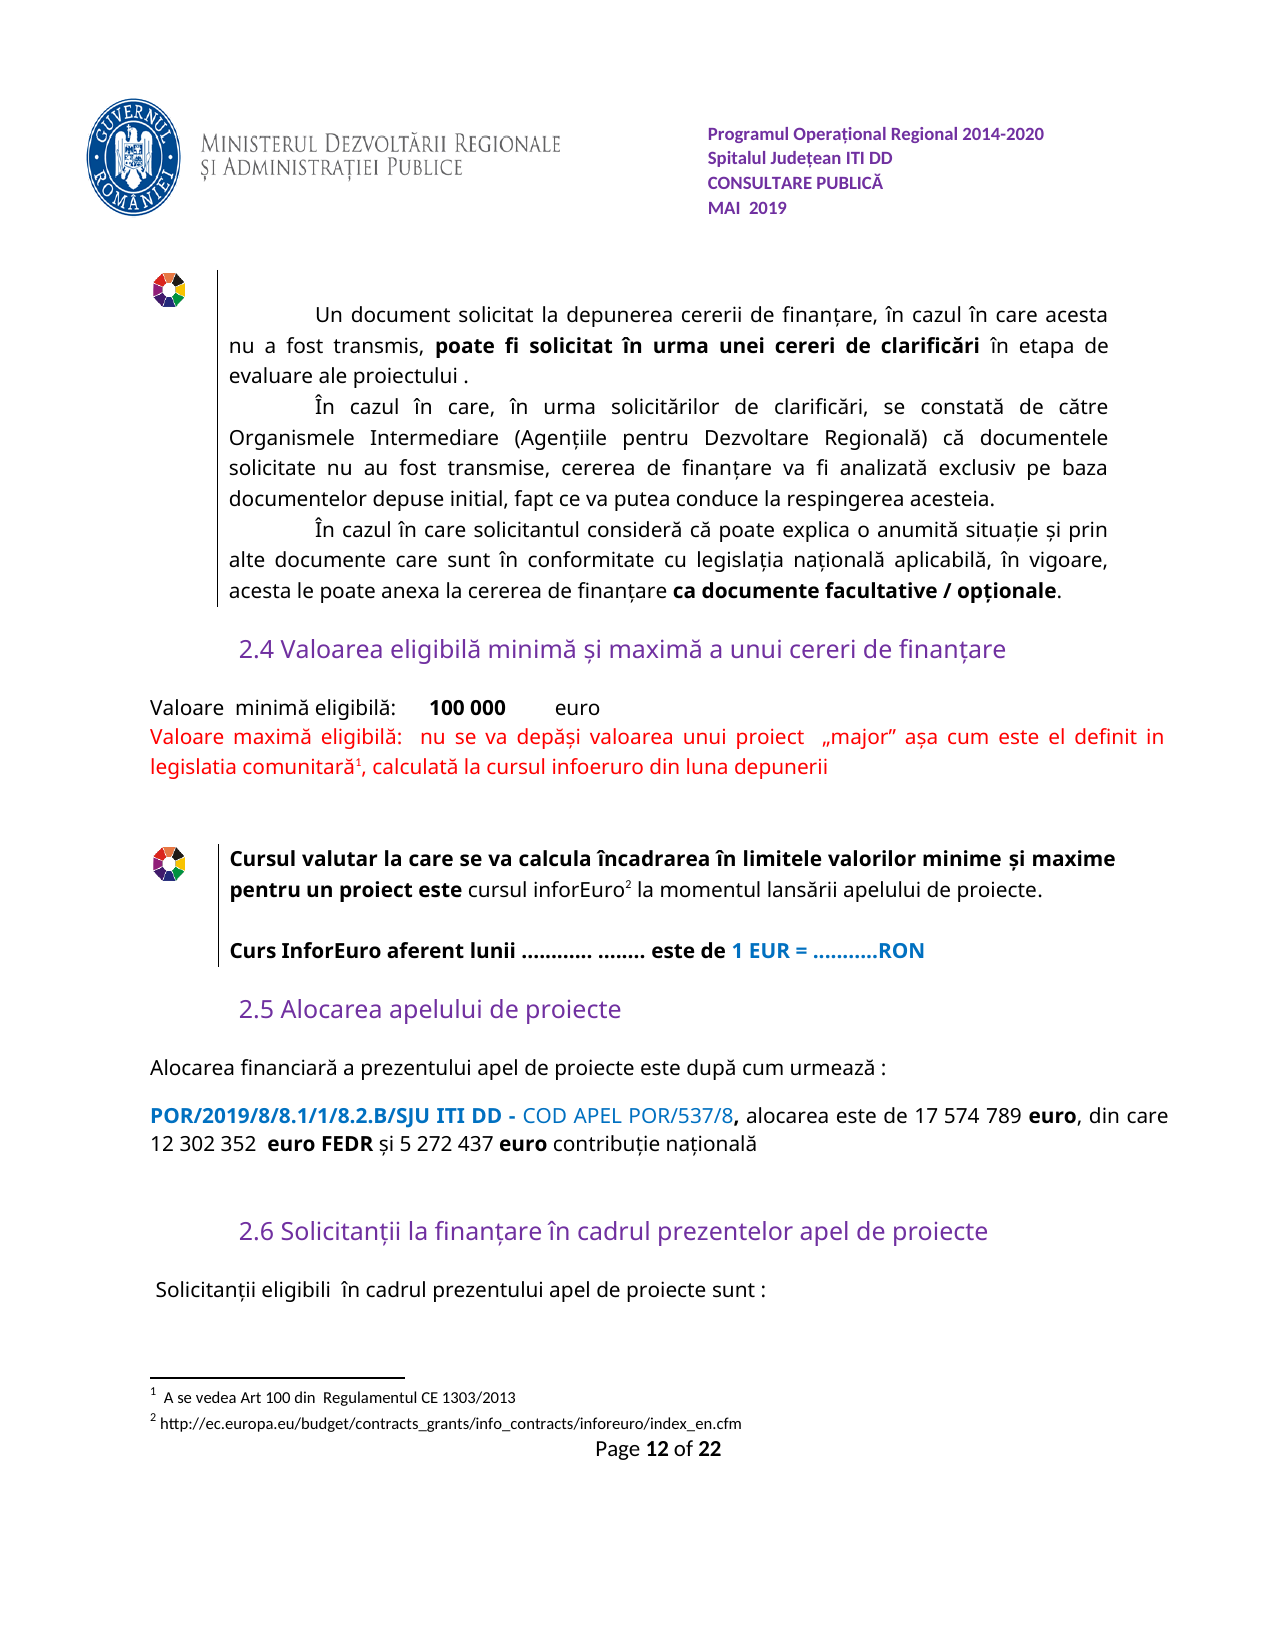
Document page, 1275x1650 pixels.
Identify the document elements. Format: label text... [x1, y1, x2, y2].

table_header [139, 844, 218, 967]
picture [150, 844, 190, 887]
subtitle 2.5 Alocarea apelului de proiecte [239, 992, 1166, 1026]
picture [85, 97, 560, 218]
text Valoare maximă eligibilă: nu se va depăşi valoarea unui proiect „major” aşa cum este el definit in legislatia comunitară, calculată la cursul infoeruro din luna depunerii [150, 722, 1166, 781]
subtitle 2.6 Solicitanții la finanțare în cadrul prezentelor apel de proiecte [239, 1213, 1166, 1247]
text Alocarea financiară a prezentului apel de proiecte este după cum urmează : [150, 1053, 1169, 1082]
picture [150, 269, 190, 312]
subtitle 2.4 Valoarea eligibilă minimă și maximă a unui cereri de finanțare [239, 632, 1166, 666]
text Valoare minimă eligibilă: 100 000 euro [150, 693, 1169, 722]
text POR/2019/8/8.1/1/8.2.B/SJU ITI DD - COD APEL POR/537/8, alocarea este de 17 574 789 euro, din care 12 302 352 euro FEDR și 5 272 437 euro contribuție națională [150, 1101, 1169, 1158]
text Solicitanții eligibili în cadrul prezentului apel de proiecte sunt : [150, 1275, 1169, 1303]
table_header Cursul valutar la care se va calcula încadrarea în limitele valorilor minime și maxime pentru un proiect este cursul inforEuro la momentul lansării apelului de proiecte. Curs InforEuro aferent lunii ............ ........ este de 1 EUR = ...........RON [219, 844, 1124, 967]
table_header [139, 270, 217, 607]
table_header Un document solicitat la depunerea cererii de finanțare, în cazul în care acesta nu a fost transmis, poate fi solicitat în urma unei cereri de clarificări în etapa de evaluare ale proiectului . În cazul în care, în urma solicitărilor de clarificări, se constată de către Organismele Intermediare (Agențiile pentru Dezvoltare Regională) că documentele solicitate nu au fost transmise, cererea de finanțare va fi analizată exclusiv pe baza documentelor depuse initial, fapt ce va putea conduce la respingerea acesteia. În cazul în care solicitantul consideră că poate explica o anumită situație și prin alte documente care sunt în conformitate cu legislația națională aplicabilă, în vigoare, acesta le poate anexa la cererea de finanțare ca documente facultative / opționale. [218, 270, 1118, 607]
